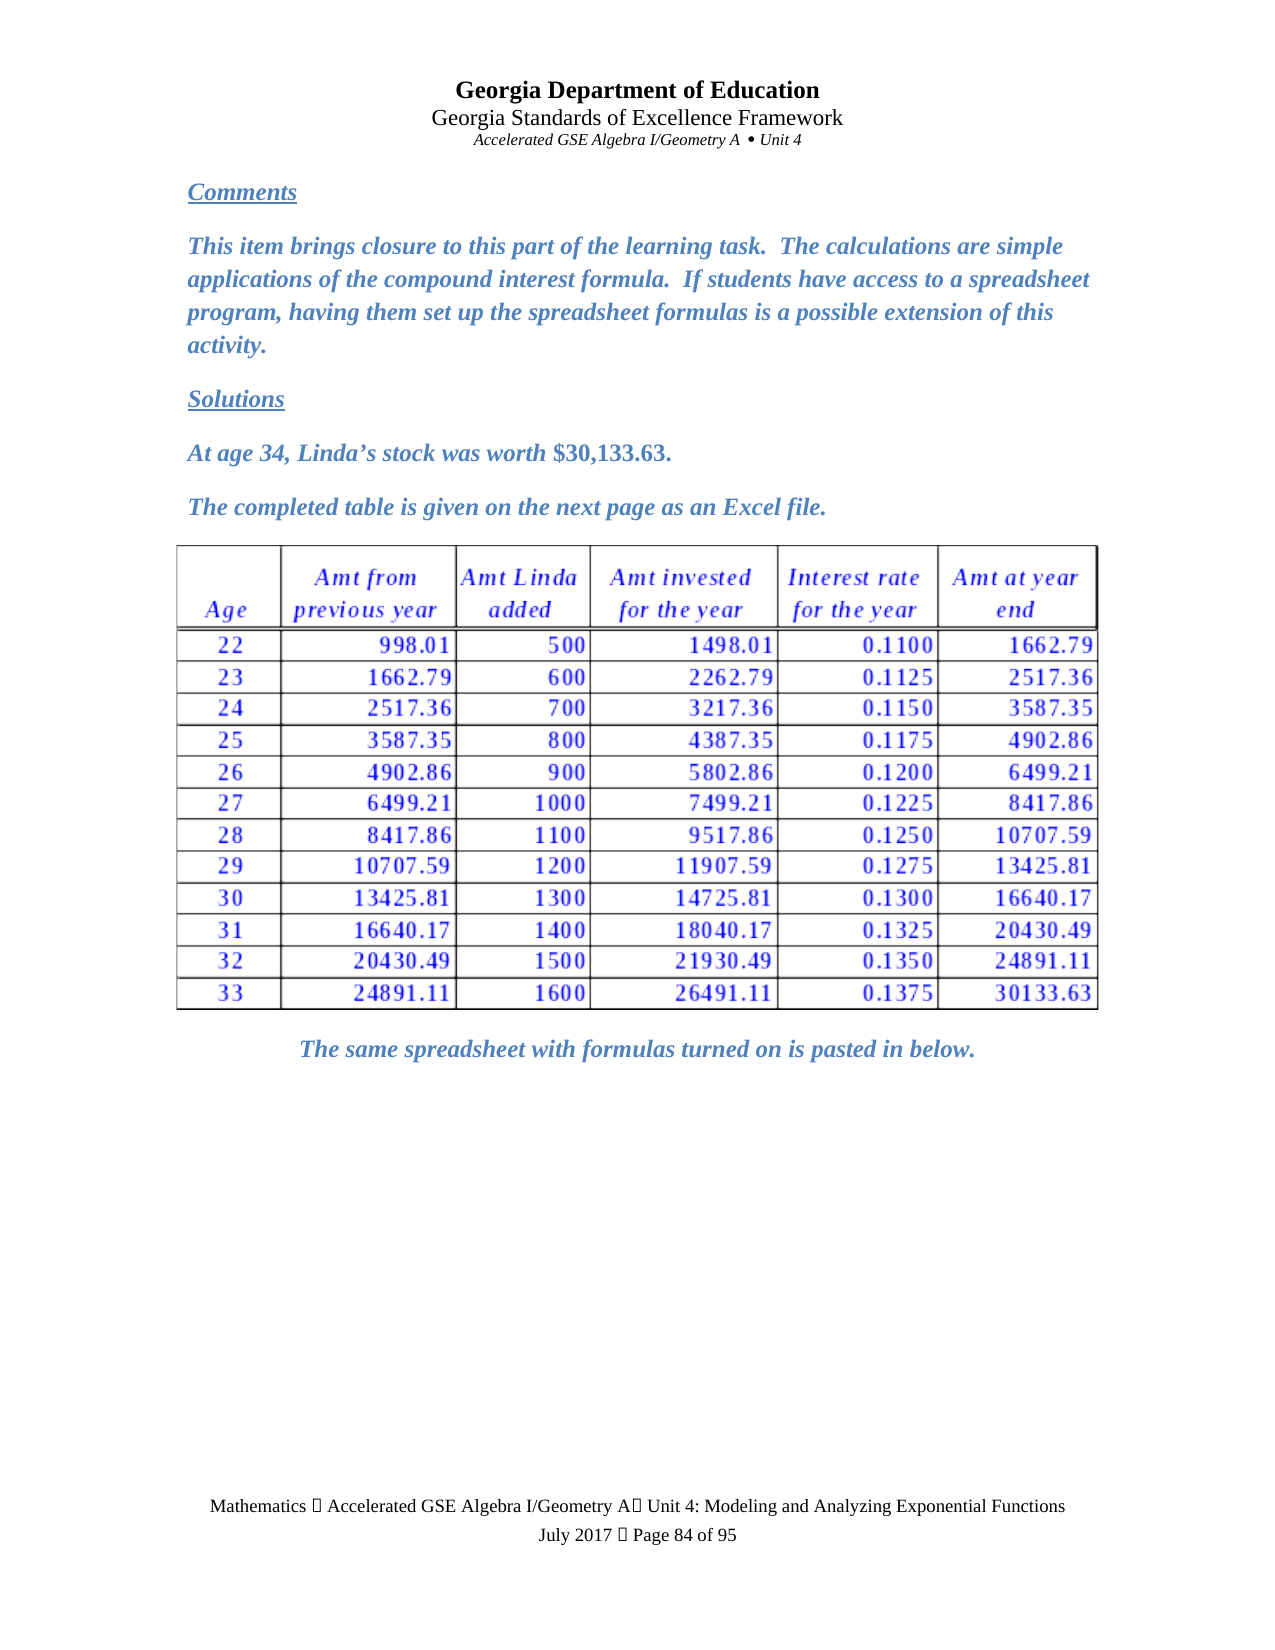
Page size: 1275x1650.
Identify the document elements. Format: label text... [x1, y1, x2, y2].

text The same spreadsheet with formulas turned on is pasted in below. [150, 1034, 1125, 1063]
text Solutions [187, 384, 1125, 413]
text This item brings closure to this part of the learning task. The calculations are simple applications of the compound interest formula. If students have access to a spreadsheet program, having them set up the spreadsheet formulas is a possible extension of this activity. [187, 231, 1125, 359]
text At age 34, Linda’s stock was worth $30,133.63. [187, 438, 1125, 467]
text The completed table is given on the next page as an Excel file. [187, 492, 1125, 521]
text Comments [187, 177, 1125, 206]
